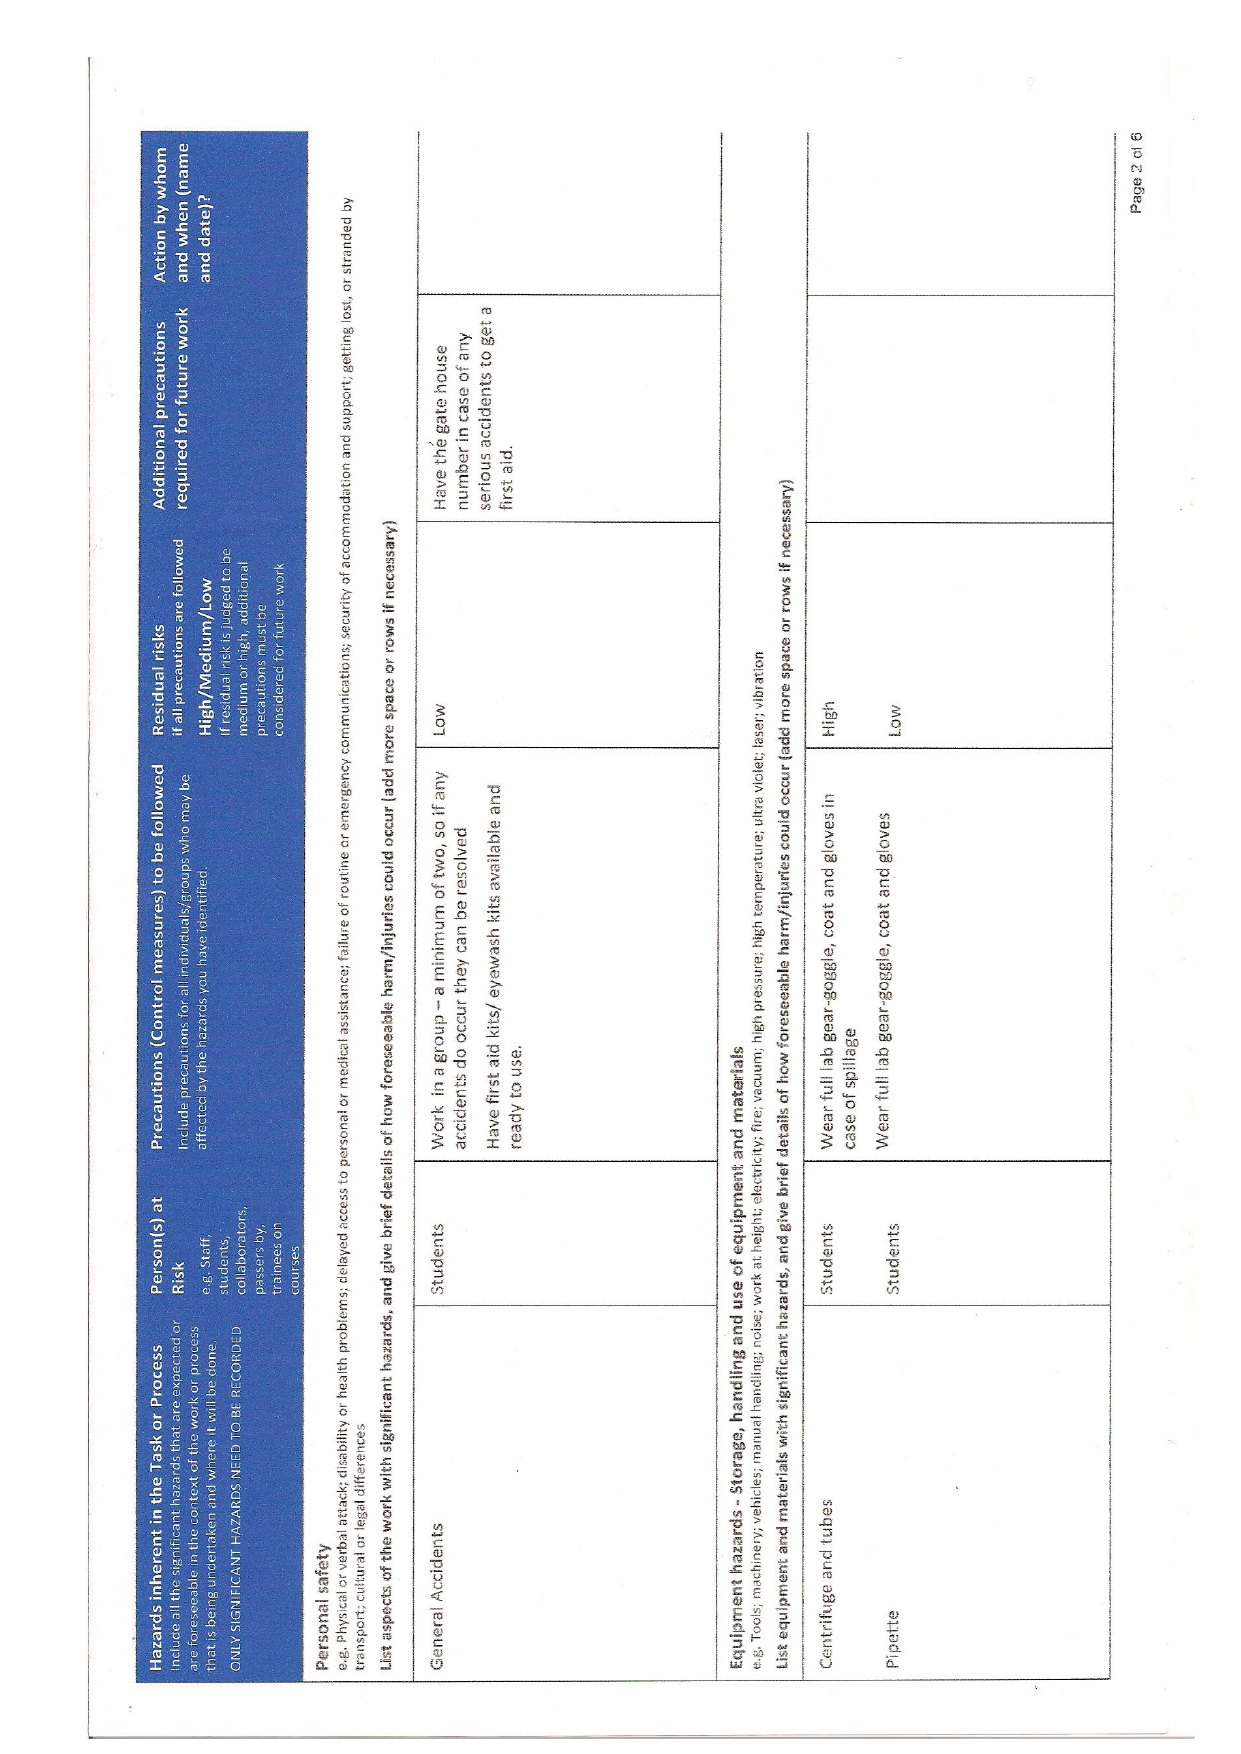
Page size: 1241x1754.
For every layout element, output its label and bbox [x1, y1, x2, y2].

picture [86, 57, 1195, 1739]
